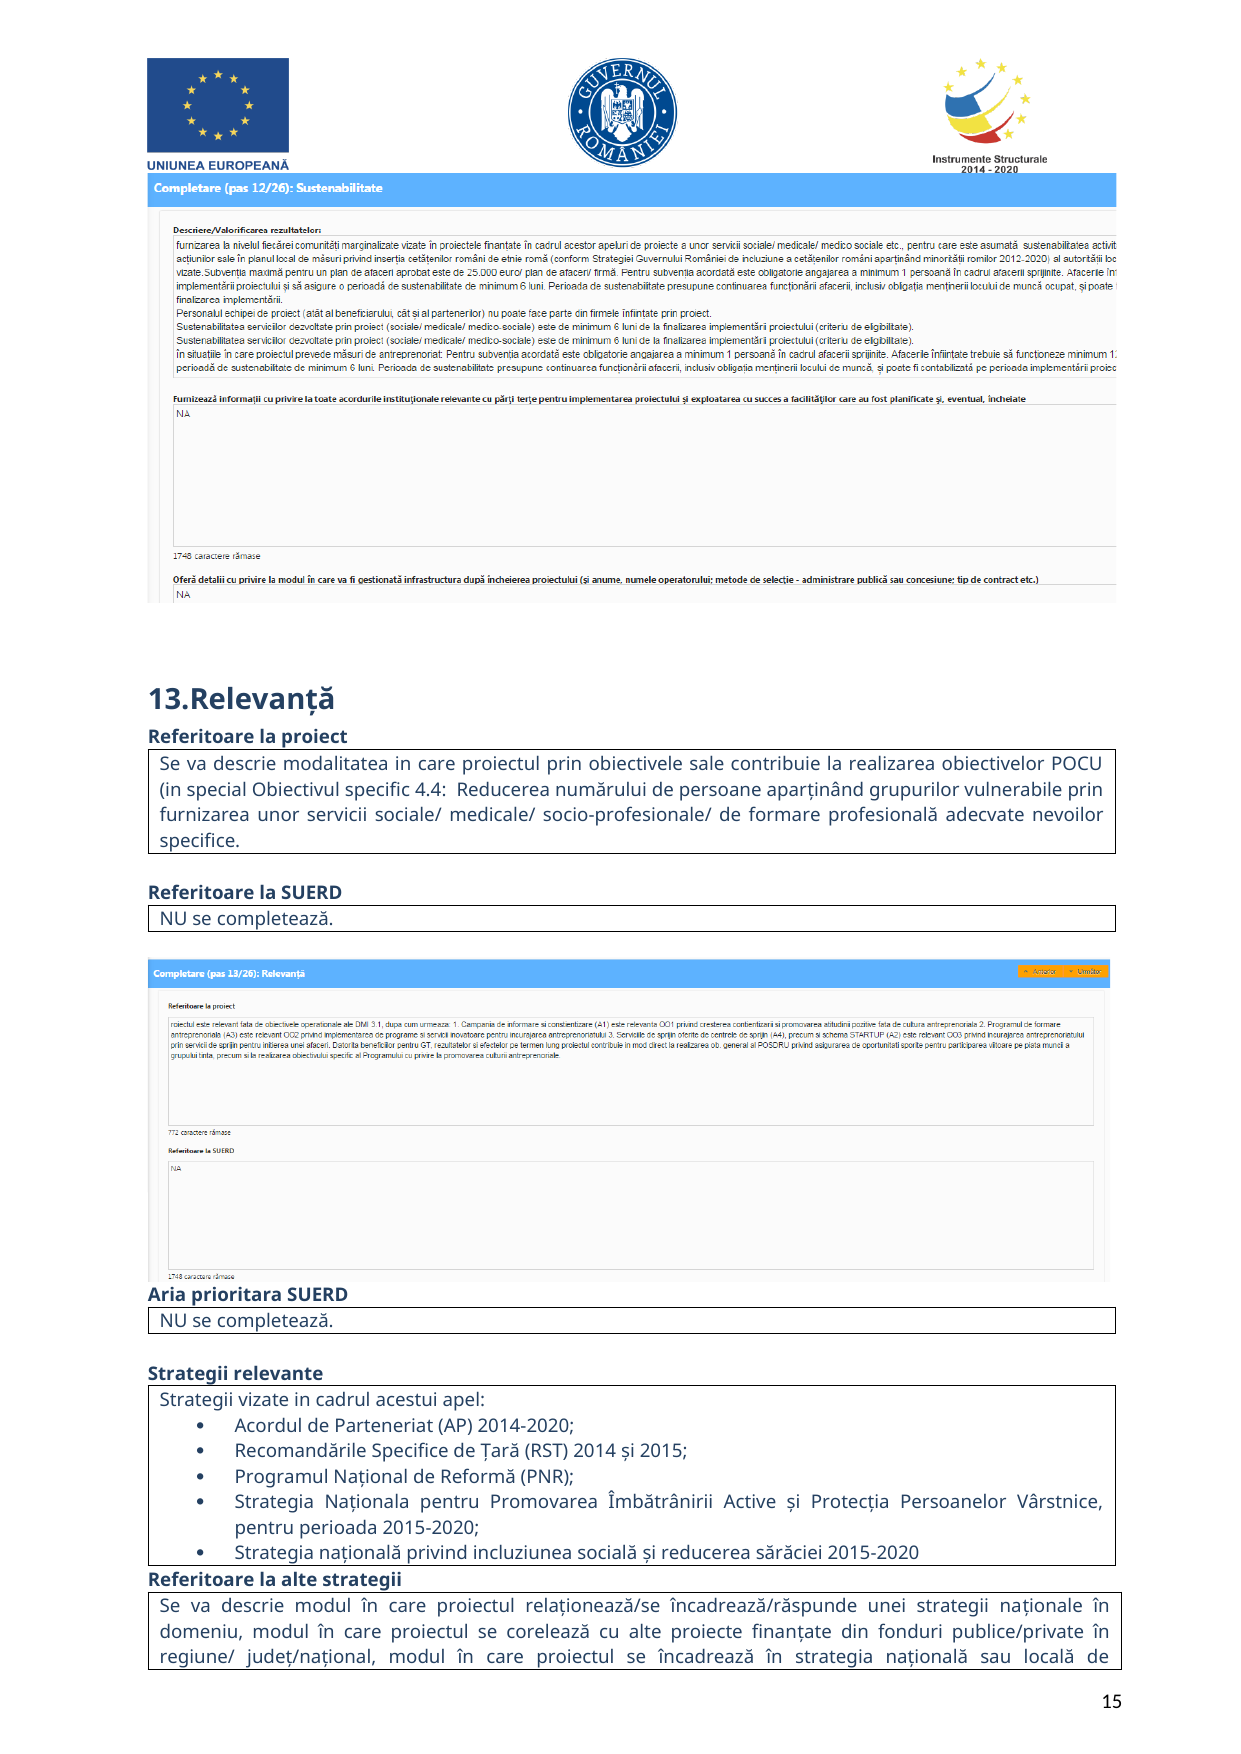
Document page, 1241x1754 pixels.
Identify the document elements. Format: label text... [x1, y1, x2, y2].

table_header Strategii vizate in cadrul acestui apel: Acordul de Parteneriat (AP) 2014-2020; Recomandările Specifice de Țară (RST) 2014 şi 2015; Programul Național de Reformă (PNR); Strategia Naționala pentru Promovarea Îmbătrânirii Active și Protecția Persoanelor Vârstnice, pentru perioada 2015-2020; Strategia naţională privind incluziunea socială şi reducerea sărăciei 2015-2020 [149, 1386, 1115, 1565]
text Referitoare la alte strategii [148, 1566, 1122, 1592]
picture [566, 56, 678, 168]
subtitle 13.Relevanță [148, 678, 1122, 718]
picture [147, 957, 1110, 1282]
picture [147, 58, 289, 170]
table_header NU se completează. [149, 1308, 1115, 1333]
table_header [149, 1593, 1121, 1669]
table_header NU se completează. [149, 906, 1115, 931]
text Aria prioritara SUERD [148, 1281, 1122, 1307]
text Referitoare la proiect [148, 724, 1122, 749]
table_header Se va descrie modalitatea in care proiectul prin obiectivele sale contribuie la realizarea obiectivelor POCU (in special Obiectivul specific 4.4: Reducerea numărului de persoane aparţinând grupurilor vulnerabile prin furnizarea unor servicii sociale/ medicale/ socio-profesionale/ de formare profesională adecvate nevoilor specifice. [149, 750, 1115, 852]
text Strategii relevante [148, 1360, 1122, 1385]
text Referitoare la SUERD [148, 879, 1122, 904]
picture [147, 58, 1117, 603]
